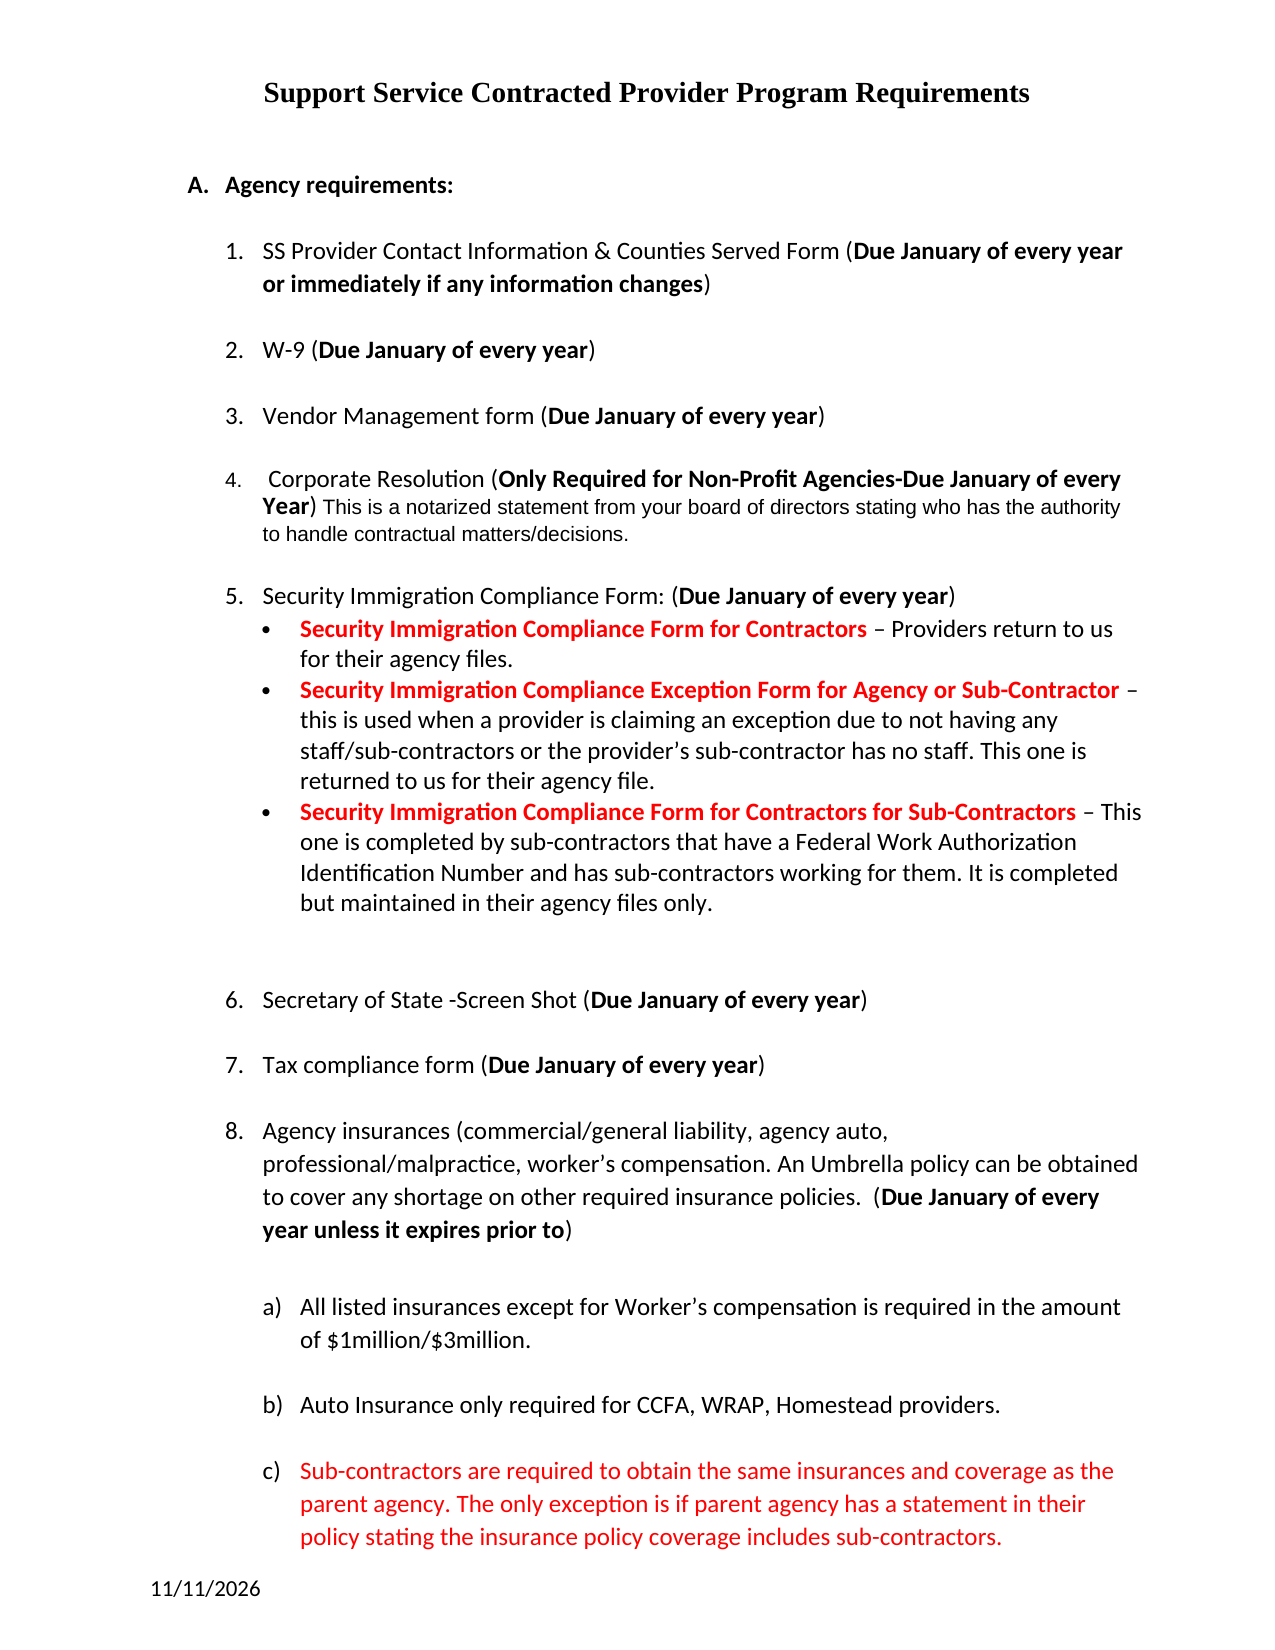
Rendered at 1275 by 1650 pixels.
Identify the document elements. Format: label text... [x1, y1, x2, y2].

list Security Immigration Compliance Form: (Due January of every year) [225, 580, 1144, 610]
list Agency requirements: [187, 169, 1144, 200]
list Security Immigration Compliance Exception Form for Agency or Sub-Contractor – this is used when a provider is claiming an exception due to not having any staff/sub-contractors or the provider’s sub-contractor has no staff. This one is returned to us for their agency file. [262, 674, 1144, 796]
list Secretary of State -Screen Shot (Due January of every year) [225, 984, 1144, 1014]
list SS Provider Contact Information & Counties Served Form (Due January of every year or immediately if any information changes) [225, 235, 1144, 299]
list Vendor Management form (Due January of every year) [225, 400, 1144, 430]
list Agency insurances (commercial/general liability, agency auto, professional/malpractice, worker’s compensation. An Umbrella policy can be obtained to cover any shortage on other required insurance policies. (Due January of every year unless it expires prior to) [225, 1115, 1144, 1245]
list All listed insurances except for Worker’s compensation is required in the amount of $1million/$3million. [262, 1291, 1144, 1354]
list Auto Insurance only required for CCFA, WRAP, Homestead providers. [262, 1389, 1144, 1420]
list Corporate Resolution (Only Required for Non-Profit Agencies-Due January of every Year) This is a notarized statement from your board of directors stating who has the authority to handle contractual matters/decisions. [225, 466, 1144, 547]
list Security Immigration Compliance Form for Contractors – Providers return to us for their agency files. [262, 613, 1144, 674]
list W-9 (Due January of every year) [225, 334, 1144, 364]
list Security Immigration Compliance Form for Contractors for Sub-Contractors – This one is completed by sub-contractors that have a Federal Work Authorization Identification Number and has sub-contractors working for them. It is completed but maintained in their agency files only. [262, 796, 1144, 918]
list Tax compliance form (Due January of every year) [225, 1049, 1144, 1080]
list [262, 1455, 1144, 1552]
